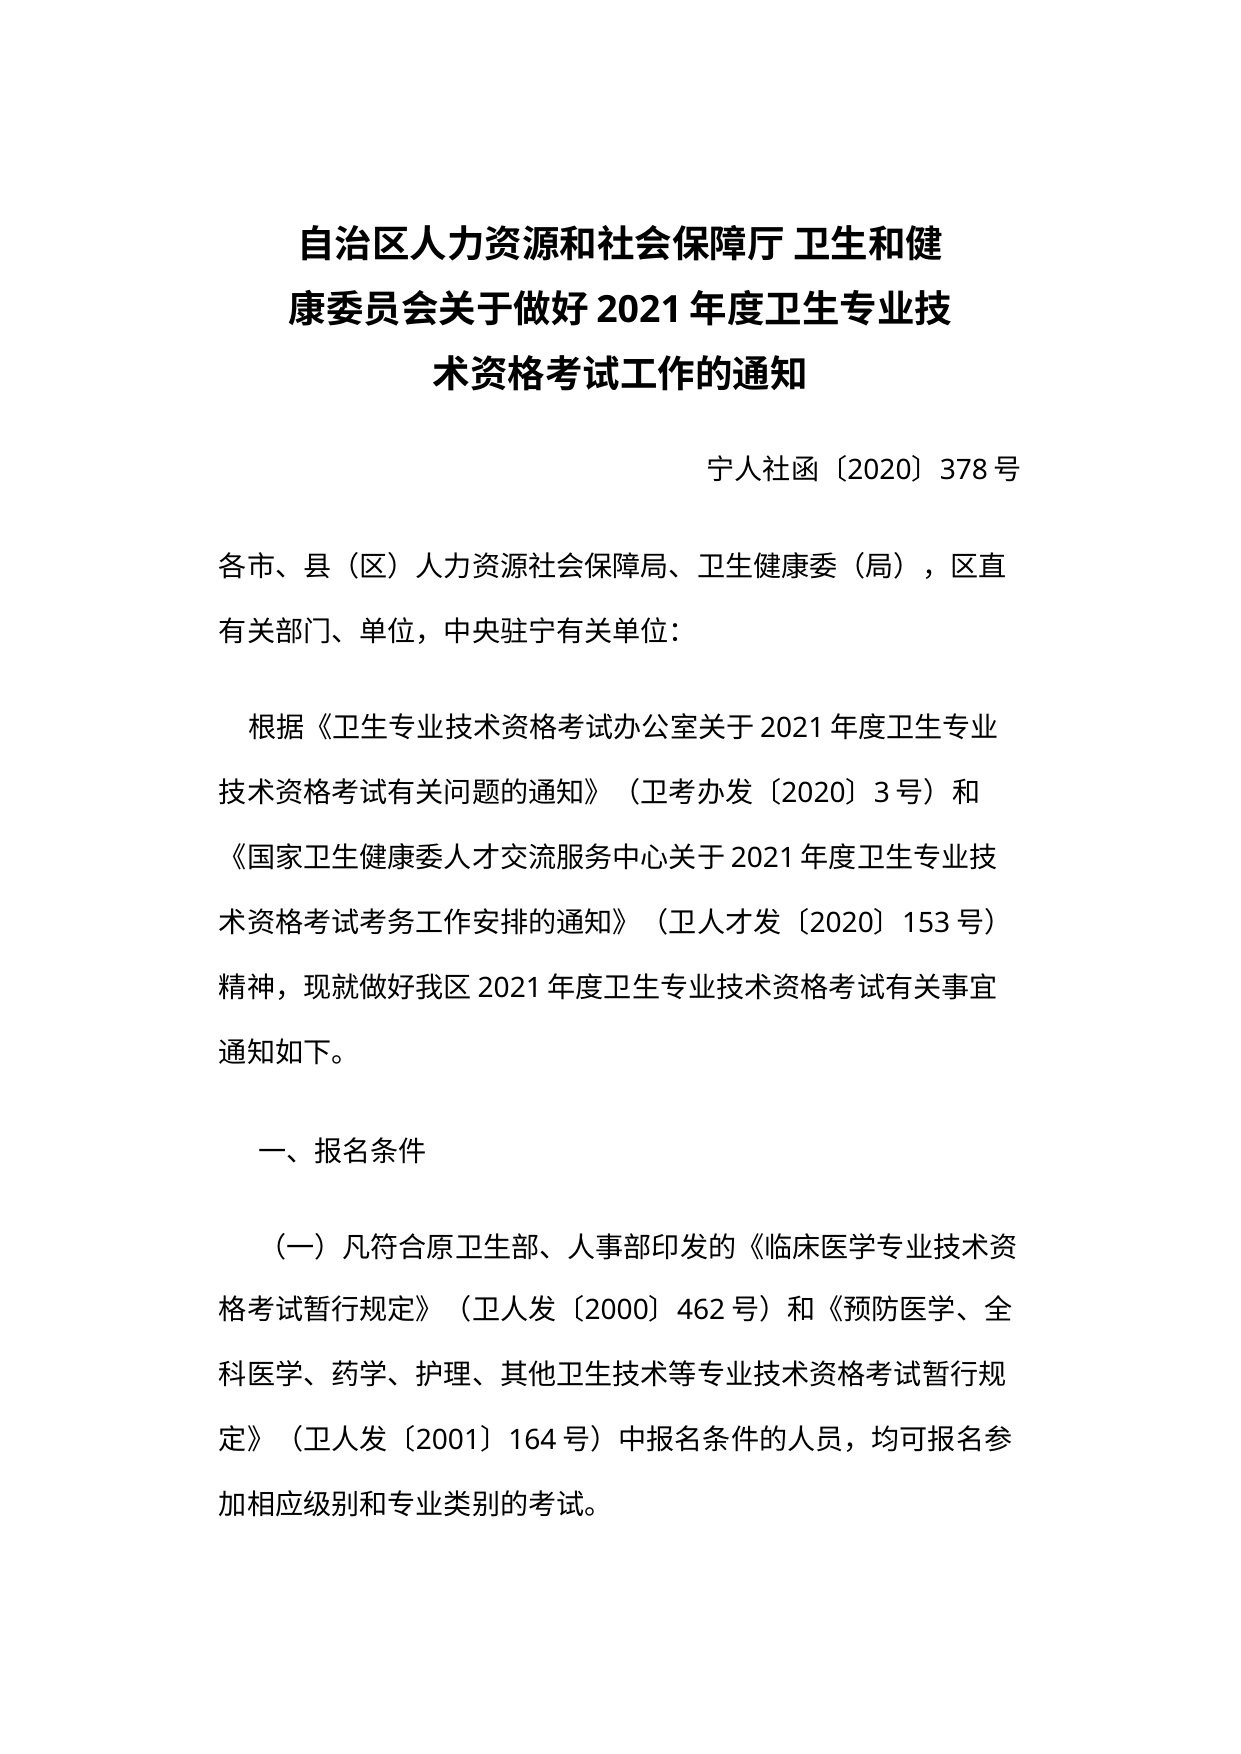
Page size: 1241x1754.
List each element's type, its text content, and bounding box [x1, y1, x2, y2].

text 各市、县（区）人力资源社会保障局、卫生健康委（局），区直有关部门、单位，中央驻宁有关单位： [219, 531, 1021, 661]
text 宁人社函〔2020〕378号 [219, 435, 1021, 500]
text 自治区人力资源和社会保障厅 卫生和健康委员会关于做好2021年度卫生专业技术资格考试工作的通知 [281, 209, 959, 404]
text 根据《卫生专业技术资格考试办公室关于2021年度卫生专业技术资格考试有关问题的通知》（卫考办发〔2020〕3号）和《国家卫生健康委人才交流服务中心关于2021年度卫生专业技术资格考试考务工作安排的通知》（卫人才发〔2020〕153号）精神，现就做好我区2021年度卫生专业技术资格考试有关事宜通知如下。 [219, 693, 1021, 1083]
text （一）凡符合原卫生部、人事部印发的《临床医学专业技术资格考试暂行规定》（卫人发〔2000〕462号）和《预防医学、全科医学、药学、护理、其他卫生技术等专业技术资格考试暂行规定》（卫人发〔2001〕164号）中报名条件的人员，均可报名参加相应级别和专业类别的考试。 [219, 1210, 1021, 1535]
text 一、报名条件 [219, 1114, 1021, 1179]
